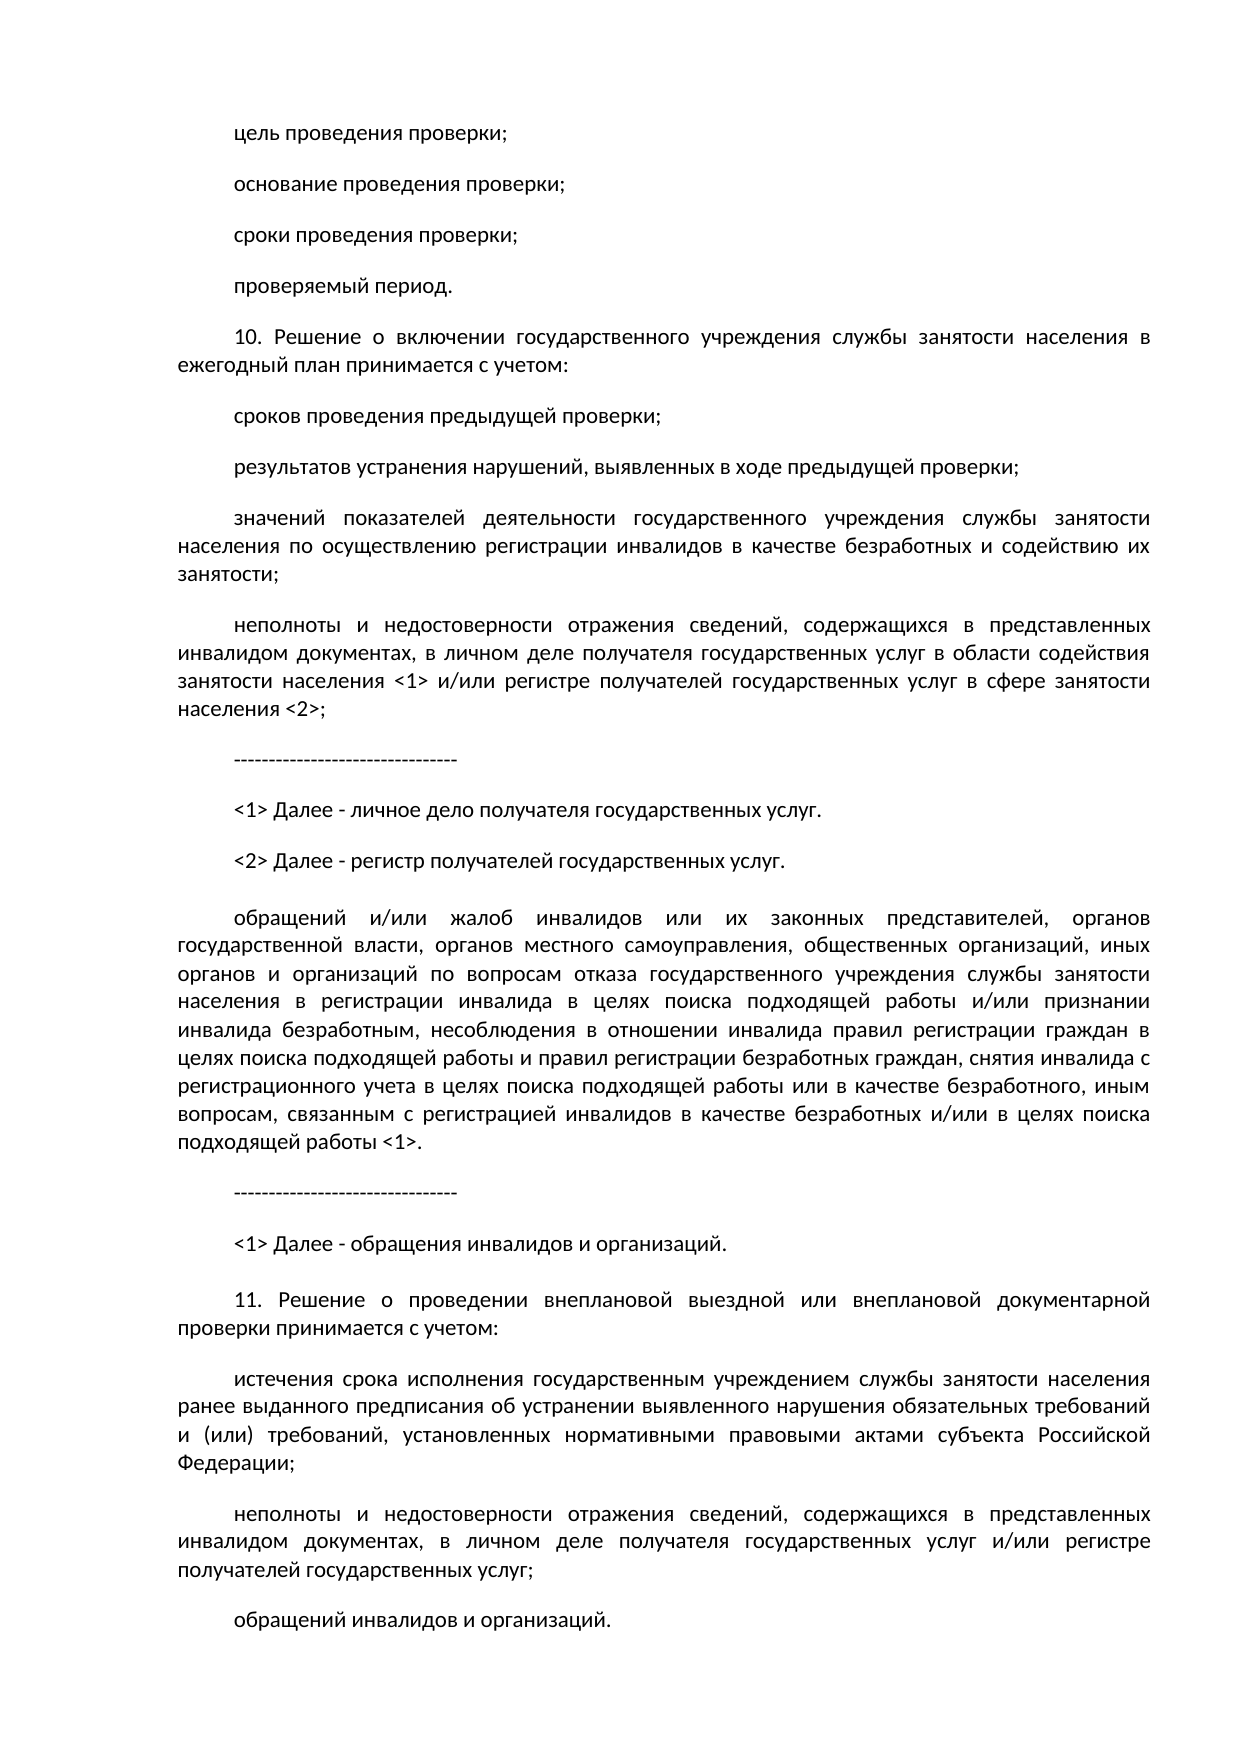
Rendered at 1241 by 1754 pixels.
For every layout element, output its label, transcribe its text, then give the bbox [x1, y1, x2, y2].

text неполноты и недостоверности отражения сведений, содержащихся в представленных инвалидом документах, в личном деле получателя государственных услуг в области содействия занятости населения <1> и/или регистре получателей государственных услуг в сфере занятости населения <2>; [177, 610, 1152, 722]
text 11. Решение о проведении внеплановой выездной или внеплановой документарной проверки принимается с учетом: [177, 1285, 1152, 1341]
text сроки проведения проверки; [177, 220, 1152, 248]
text -------------------------------- [177, 745, 1152, 773]
text -------------------------------- [177, 1178, 1152, 1206]
text значений показателей деятельности государственного учреждения службы занятости населения по осуществлению регистрации инвалидов в качестве безработных и содействию их занятости; [177, 503, 1152, 587]
text основание проведения проверки; [177, 169, 1152, 197]
text <1> Далее - обращения инвалидов и организаций. [177, 1229, 1152, 1257]
text неполноты и недостоверности отражения сведений, содержащихся в представленных инвалидом документах, в личном деле получателя государственных услуг и/или регистре получателей государственных услуг; [177, 1499, 1152, 1583]
text цель проведения проверки; [177, 118, 1152, 146]
text 10. Решение о включении государственного учреждения службы занятости населения в ежегодный план принимается с учетом: [177, 322, 1152, 378]
text результатов устранения нарушений, выявленных в ходе предыдущей проверки; [177, 452, 1152, 480]
text истечения срока исполнения государственным учреждением службы занятости населения ранее выданного предписания об устранении выявленного нарушения обязательных требований и (или) требований, установленных нормативными правовыми актами субъекта Российской Федерации; [177, 1364, 1152, 1476]
text <1> Далее - личное дело получателя государственных услуг. [177, 796, 1152, 824]
text <2> Далее - регистр получателей государственных услуг. [177, 847, 1152, 874]
text обращений и/или жалоб инвалидов или их законных представителей, органов государственной власти, органов местного самоуправления, общественных организаций, иных органов и организаций по вопросам отказа государственного учреждения службы занятости населения в регистрации инвалида в целях поиска подходящей работы и/или признании инвалида безработным, несоблюдения в отношении инвалида правил регистрации граждан в целях поиска подходящей работы и правил регистрации безработных граждан, снятия инвалида с регистрационного учета в целях поиска подходящей работы или в качестве безработного, иным вопросам, связанным с регистрацией инвалидов в качестве безработных и/или в целях поиска подходящей работы <1>. [177, 903, 1152, 1155]
text обращений инвалидов и организаций. [177, 1606, 1152, 1634]
text сроков проведения предыдущей проверки; [177, 401, 1152, 429]
text проверяемый период. [177, 271, 1152, 299]
